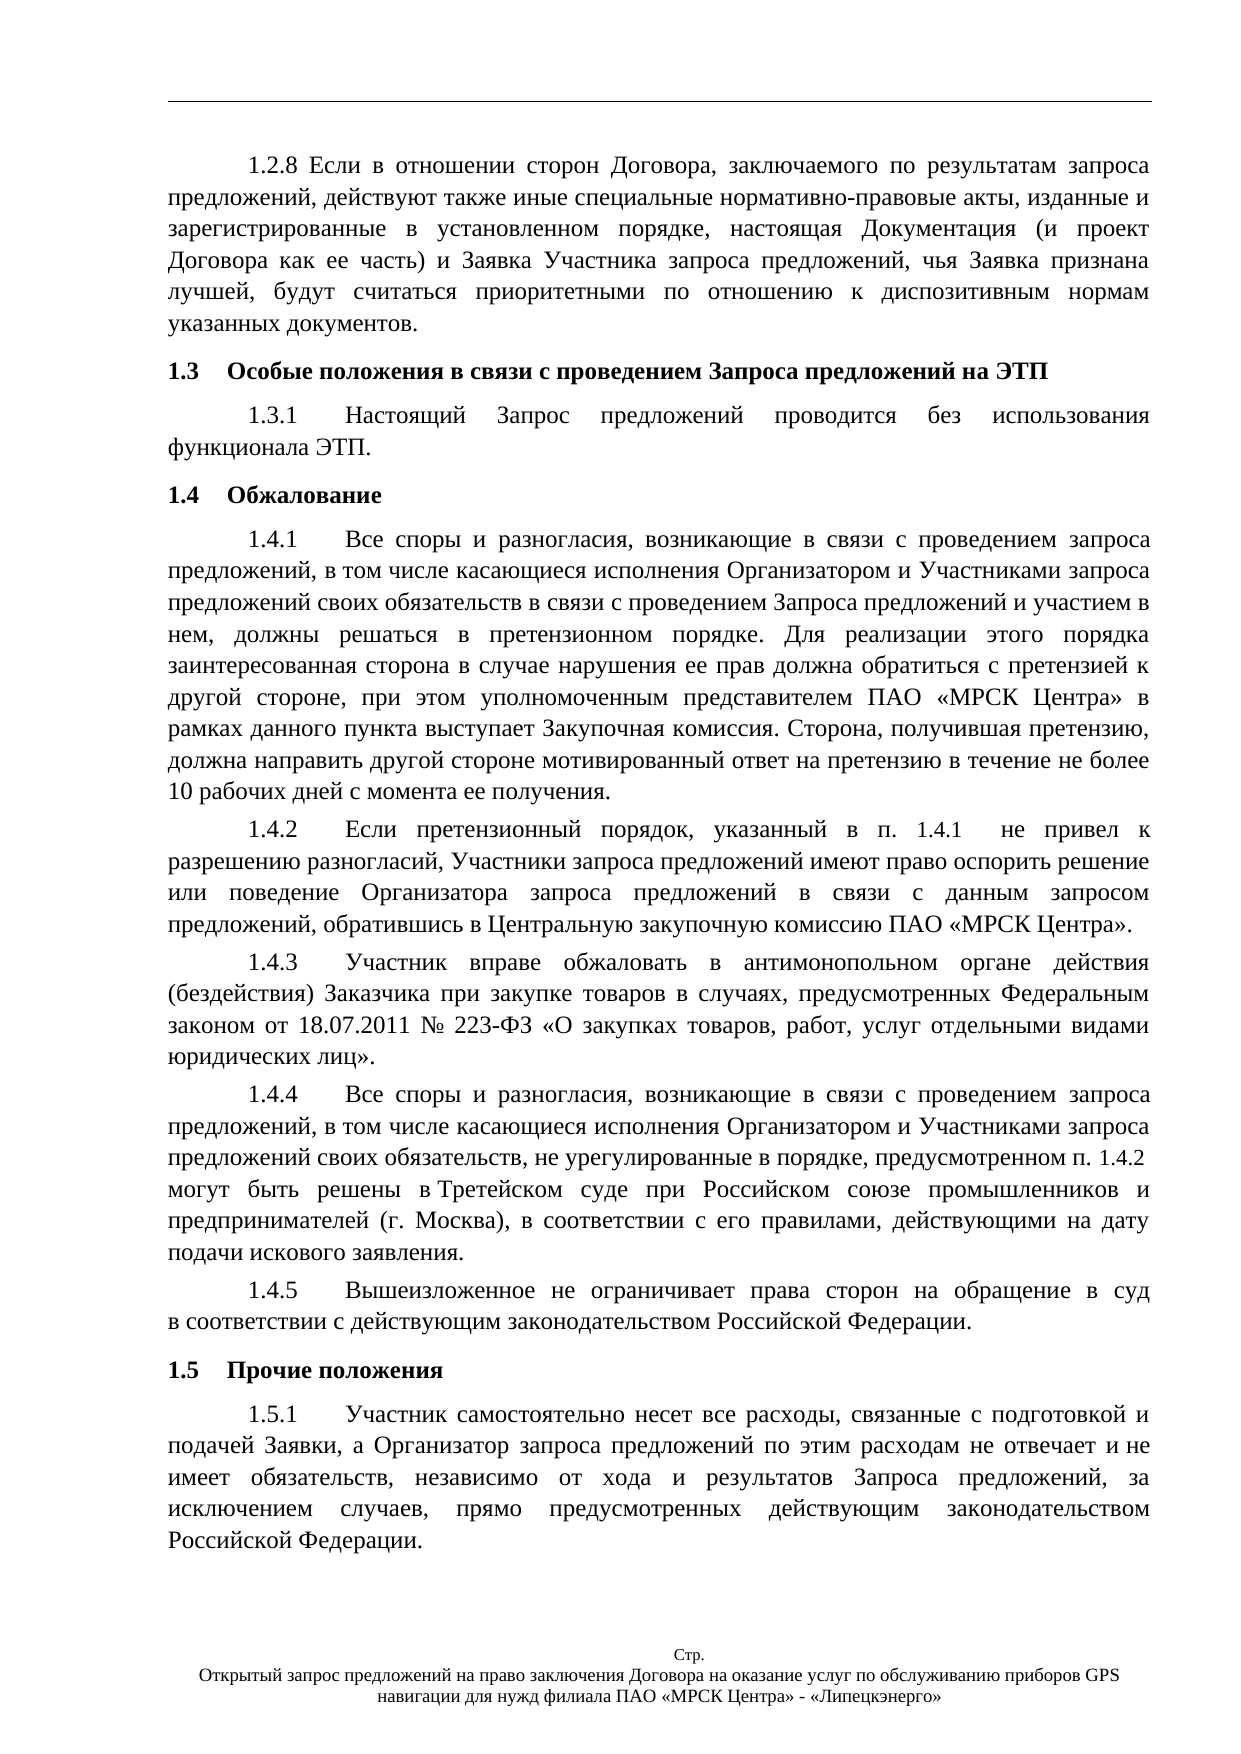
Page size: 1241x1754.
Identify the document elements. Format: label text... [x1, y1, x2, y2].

subtitle Обжалование [168, 480, 1152, 509]
list Если в отношении сторон Договора, заключаемого по результатам запроса предложений, действуют также иные специальные нормативно-правовые акты, изданные и зарегистрированные в установленном порядке, настоящая Документация (и проект Договора как ее часть) и Заявка Участника запроса предложений, чья Заявка признана лучшей, будут считаться приоритетными по отношению к диспозитивным нормам указанных документов. [168, 150, 1150, 337]
list Все споры и разногласия, возникающие в связи с проведением запроса предложений, в том числе касающиеся исполнения Организатором и Участниками запроса предложений своих обязательств в связи с проведением Запроса предложений и участием в нем, должны решаться в претензионном порядке. Для реализации этого порядка заинтересованная сторона в случае нарушения ее прав должна обратиться с претензией к другой стороне, при этом уполномоченным представителем ПАО «МРСК Центра» в рамках данного пункта выступает Закупочная комиссия. Сторона, получившая претензию, должна направить другой стороне мотивированный ответ на претензию в течение не более 10 рабочих дней с момента ее получения. [168, 524, 1150, 805]
subtitle Особые положения в связи с проведением Запроса предложений на ЭТП [168, 356, 1152, 385]
list Если претензионный порядок, указанный в п. 1.4.1 не привел к разрешению разногласий, Участники запроса предложений имеют право оспорить решение или поведение Организатора запроса предложений в связи с данным запросом предложений, обратившись в Центральную закупочную комиссию ПАО «МРСК Центра». [168, 814, 1150, 938]
list Настоящий Запрос предложений проводится без использования функционала ЭТП. [168, 400, 1150, 460]
list Вышеизложенное не ограничивает права сторон на обращение в суд в соответствии с действующим законодательством Российской Федерации. [168, 1275, 1150, 1335]
subtitle Прочие положения [168, 1355, 1152, 1383]
list Все споры и разногласия, возникающие в связи с проведением запроса предложений, в том числе касающиеся исполнения Организатором и Участниками запроса предложений своих обязательств, не урегулированные в порядке, предусмотренном п. 1.4.2 могут быть решены в Третейском суде при Российском союзе промышленников и предпринимателей (г. Москва), в соответствии с его правилами, действующими на дату подачи искового заявления. [168, 1079, 1150, 1266]
list Участник вправе обжаловать в антимонопольном органе действия (бездействия) Заказчика при закупке товаров в случаях, предусмотренных Федеральным законом от 18.07.2011 № 223-ФЗ «О закупках товаров, работ, услуг отдельными видами юридических лиц». [168, 947, 1150, 1070]
list Участник самостоятельно несет все расходы, связанные с подготовкой и подачей Заявки, а Организатор запроса предложений по этим расходам не отвечает и не имеет обязательств, независимо от хода и результатов Запроса предложений, за исключением случаев, прямо предусмотренных действующим законодательством Российской Федерации. [168, 1399, 1150, 1554]
